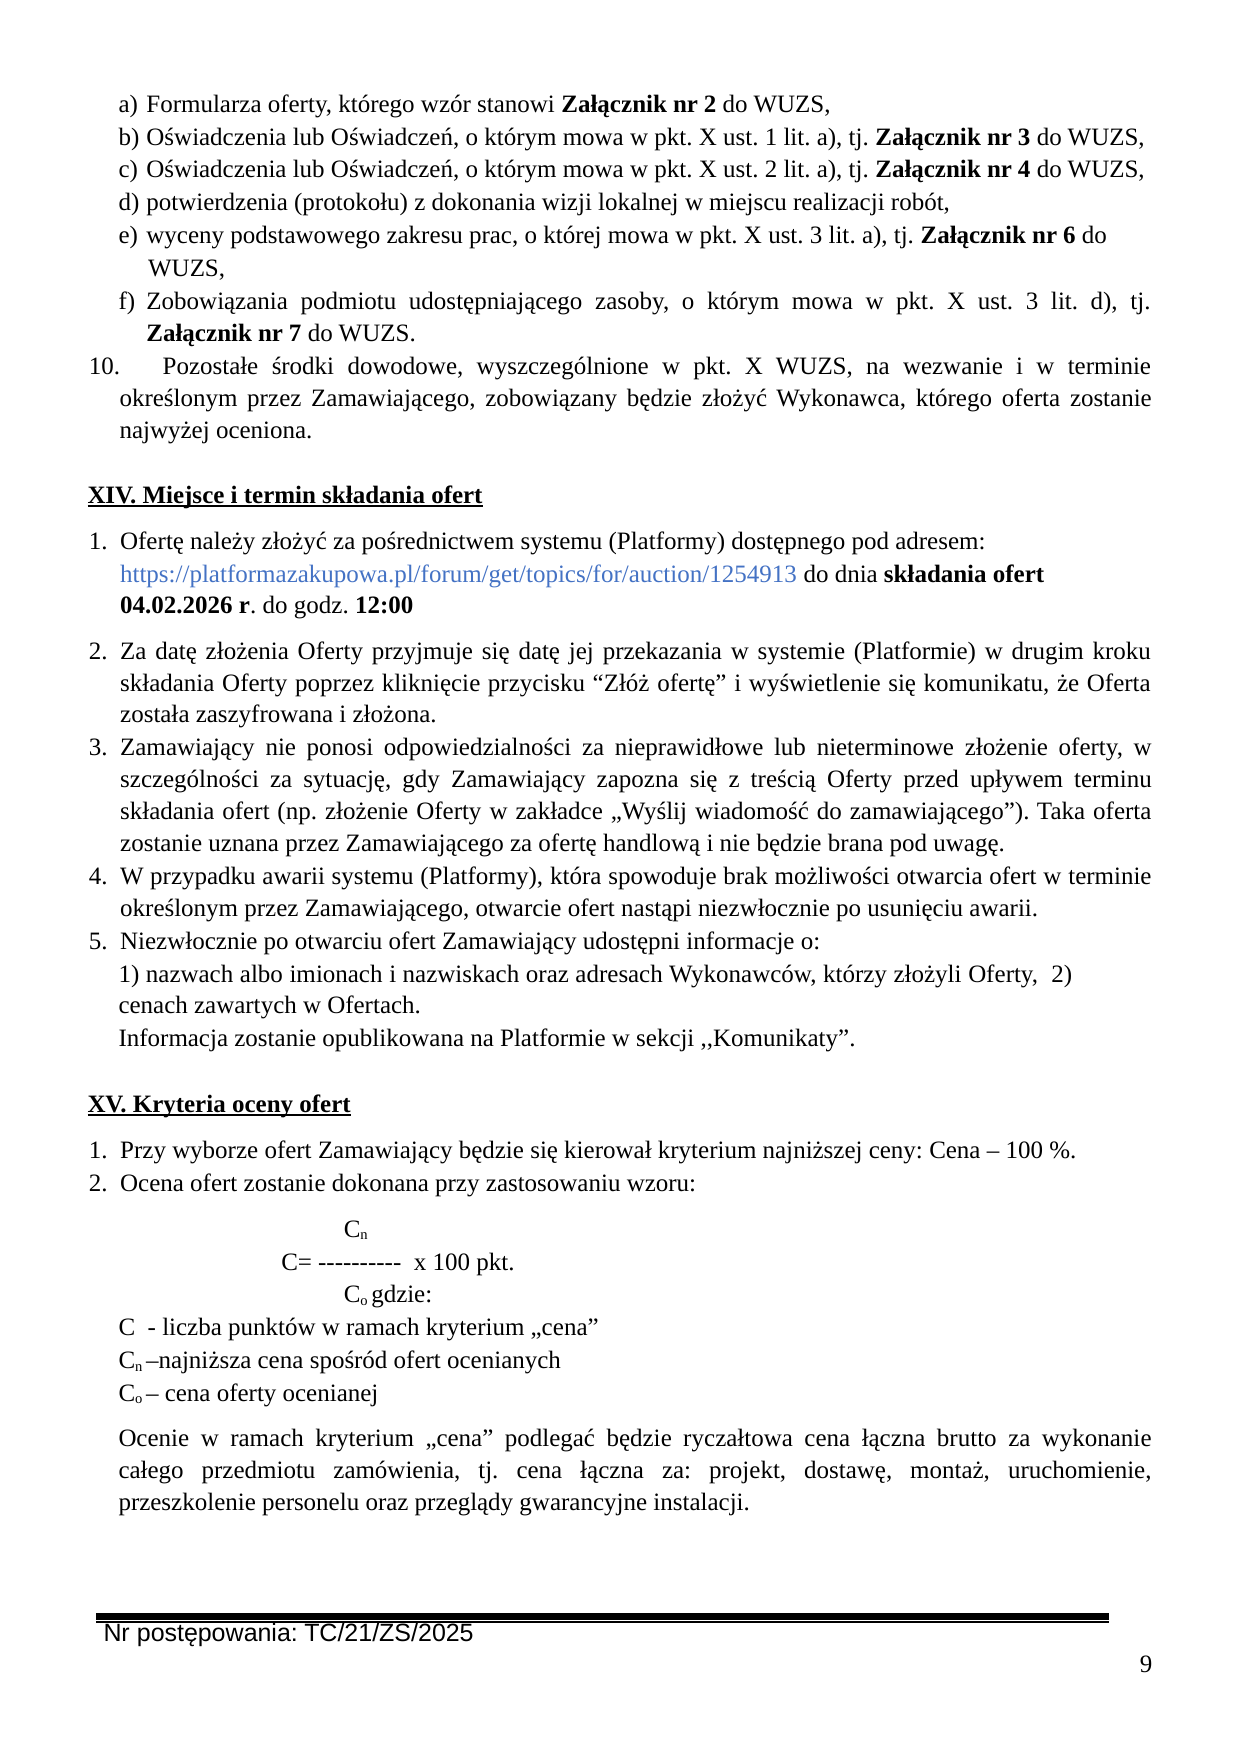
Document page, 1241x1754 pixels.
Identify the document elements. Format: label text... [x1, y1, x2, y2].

list wyceny podstawowego zakresu prac, o której mowa w pkt. X ust. 3 lit. a), tj. Załącznik nr 6 do [118, 220, 1153, 249]
text C= ---------- x 100 pkt. [87, 1247, 1153, 1275]
text 1) nazwach albo imionach i nazwiskach oraz adresach Wykonawców, którzy złożyli Oferty, 2) cenach zawartych w Ofertach. [118, 959, 1073, 1019]
text Co – cena oferty ocenianej [118, 1378, 1153, 1407]
text C - liczba punktów w ramach kryterium „cena” [118, 1312, 1152, 1341]
list W przypadku awarii systemu (Platformy), która spowoduje brak możliwości otwarcia ofert w terminie określonym przez Zamawiającego, otwarcie ofert nastąpi niezwłocznie po usunięciu awarii. [89, 861, 1152, 922]
text Informacja zostanie opublikowana na Platformie w sekcji ,,Komunikaty”. [118, 1023, 1153, 1052]
subtitle XV. Kryteria oceny ofert [87, 1089, 1153, 1118]
text Ocenie w ramach kryterium „cena” podlegać będzie ryczałtowa cena łączna brutto za wykonanie całego przedmiotu zamówienia, tj. cena łączna za: projekt, dostawę, montaż, uruchomienie, przeszkolenie personelu oraz przeglądy gwarancyjne instalacji. [118, 1423, 1152, 1516]
list Zobowiązania podmiotu udostępniającego zasoby, o którym mowa w pkt. X ust. 3 lit. d), tj. Załącznik nr 7 do WUZS. [118, 286, 1153, 347]
list Za datę złożenia Oferty przyjmuje się datę jej przekazania w systemie (Platformie) w drugim kroku składania Oferty poprzez kliknięcie przycisku “Złóż ofertę” i wyświetlenie się komunikatu, że Oferta została zaszyfrowana i złożona. [89, 636, 1152, 728]
text Co gdzie: [87, 1279, 435, 1308]
list Formularza oferty, którego wzór stanowi Załącznik nr 2 do WUZS, [118, 89, 1153, 117]
list Przy wyborze ofert Zamawiający będzie się kierował kryterium najniższej ceny: Cena – 100 %. [89, 1135, 1152, 1163]
list https://platformazakupowa.pl/forum/get/topics/for/auction/1254913 do dnia składania ofert 04.02.2026 r. do godz. 12:00 [120, 559, 1153, 619]
subtitle XIV. Miejsce i termin składania ofert [87, 480, 1153, 509]
list Niezwłocznie po otwarciu ofert Zamawiający udostępni informacje o: [89, 926, 1152, 954]
list potwierdzenia (protokołu) z dokonania wizji lokalnej w miejscu realizacji robót, [118, 187, 1153, 216]
text Cn [87, 1214, 1153, 1242]
list Ofertę należy złożyć za pośrednictwem systemu (Platformy) dostępnego pod adresem: [89, 526, 1152, 554]
text WUZS, [148, 253, 1153, 282]
text Cn –najniższa cena spośród ofert ocenianych [118, 1345, 1152, 1374]
list Zamawiający nie ponosi odpowiedzialności za nieprawidłowe lub nieterminowe złożenie oferty, w szczególności za sytuację, gdy Zamawiający zapozna się z treścią Oferty przed upływem terminu składania ofert (np. złożenie Oferty w zakładce „Wyślij wiadomość do zamawiającego”). Taka oferta zostanie uznana przez Zamawiającego za ofertę handlową i nie będzie brana pod uwagę. [89, 732, 1152, 857]
list Ocena ofert zostanie dokonana przy zastosowaniu wzoru: [89, 1168, 1152, 1196]
list Oświadczenia lub Oświadczeń, o którym mowa w pkt. X ust. 1 lit. a), tj. Załącznik nr 3 do WUZS, [118, 122, 1153, 150]
list Pozostałe środki dowodowe, wyszczególnione w pkt. X WUZS, na wezwanie i w terminie określonym przez Zamawiającego, zobowiązany będzie złożyć Wykonawca, którego oferta zostanie najwyżej oceniona. [89, 351, 1152, 443]
list Oświadczenia lub Oświadczeń, o którym mowa w pkt. X ust. 2 lit. a), tj. Załącznik nr 4 do WUZS, [118, 154, 1153, 183]
